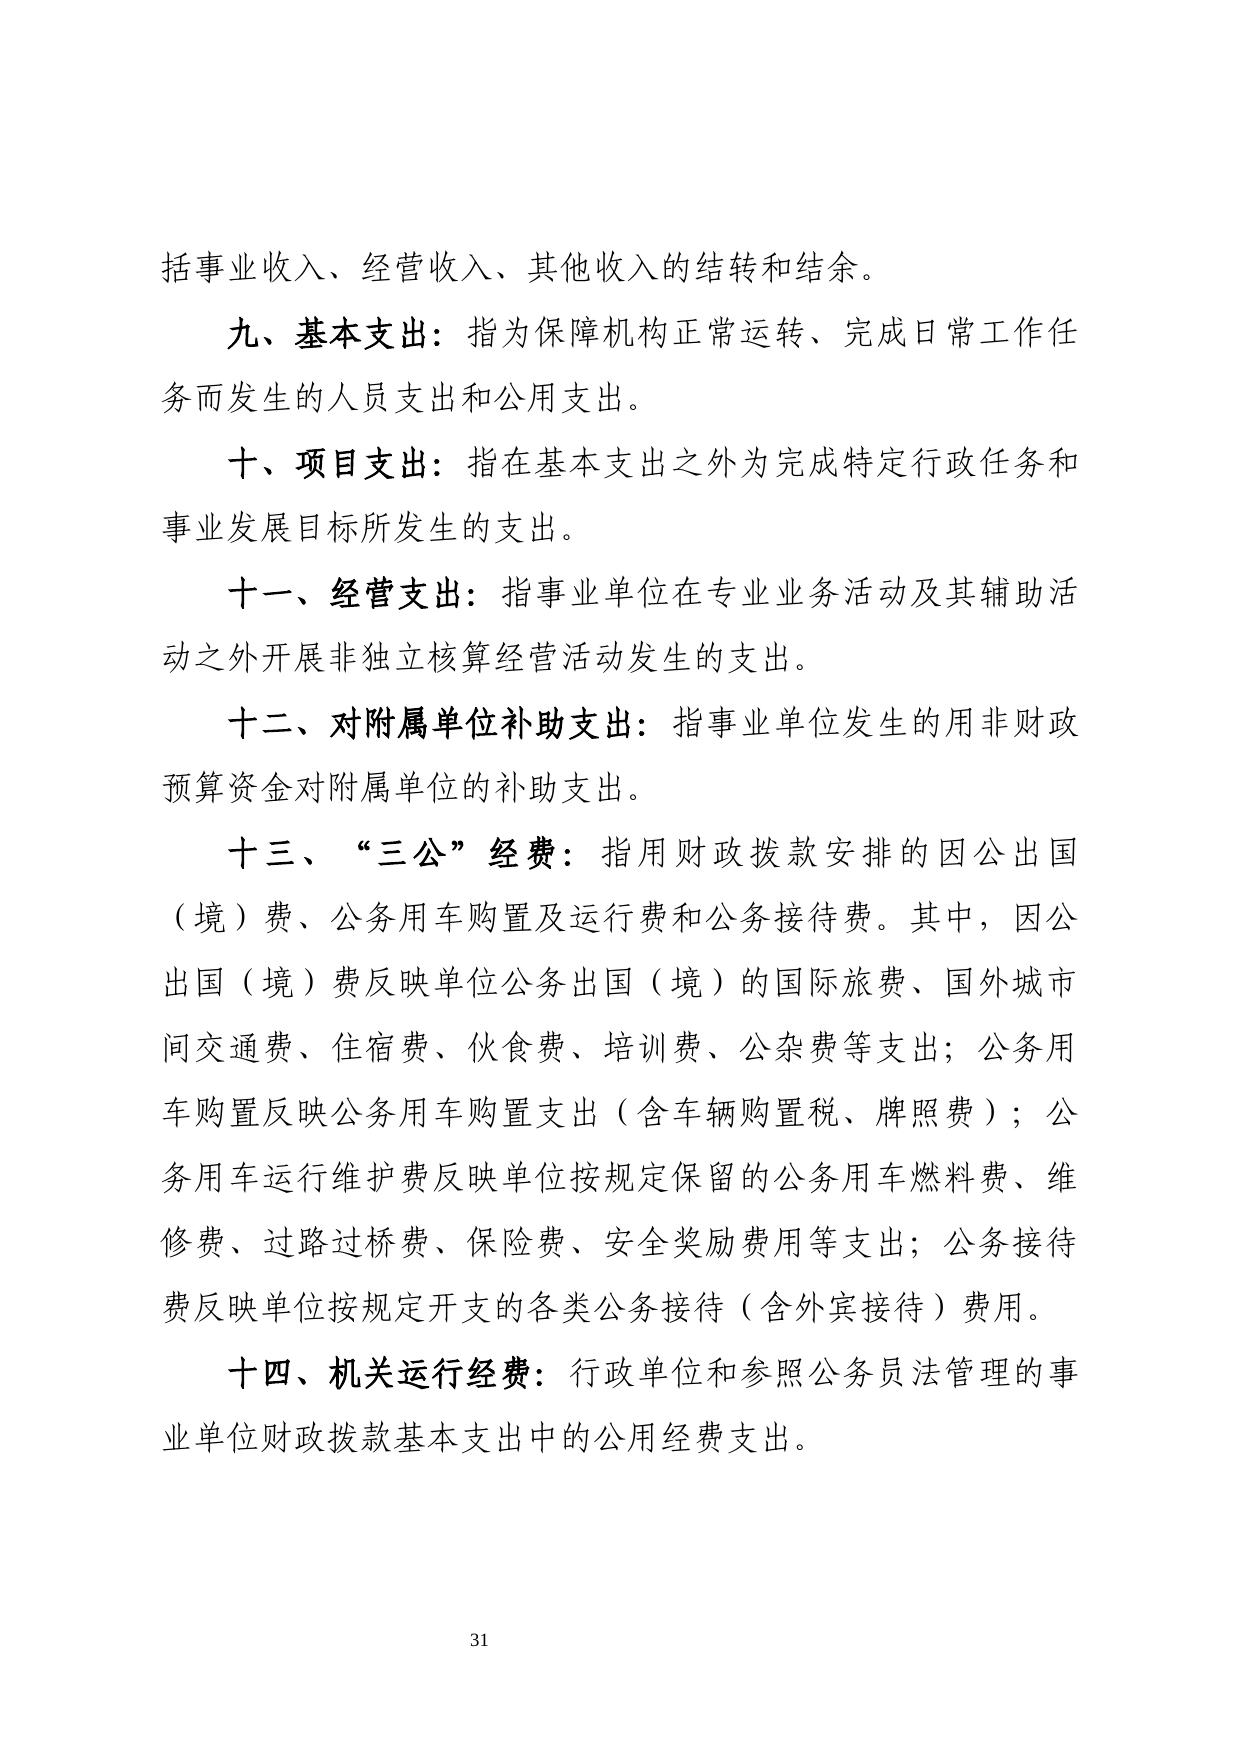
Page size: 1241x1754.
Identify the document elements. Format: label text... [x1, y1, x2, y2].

text 十、项目支出：指在基本支出之外为完成特定行政任务和事业发展目标所发生的支出。 [159, 428, 1081, 558]
text 十二、对附属单位补助支出：指事业单位发生的用非财政预算资金对附属单位的补助支出。 [159, 688, 1081, 818]
text 十四、机关运行经费：行政单位和参照公务员法管理的事业单位财政拨款基本支出中的公用经费支出。 [159, 1338, 1081, 1468]
text 九、基本支出：指为保障机构正常运转、完成日常工作任务而发生的人员支出和公用支出。 [159, 298, 1081, 428]
text 十三、“三公”经费：指用财政拨款安排的因公出国（境）费、公务用车购置及运行费和公务接待费。其中，因公出国（境）费反映单位公务出国（境）的国际旅费、国外城市间交通费、住宿费、伙食费、培训费、公杂费等支出；公务用车购置反映公务用车购置支出（含车辆购置税、牌照费）；公务用车运行维护费反映单位按规定保留的公务用车燃料费、维修费、过路过桥费、保险费、安全奖励费用等支出；公务接待费反映单位按规定开支的各类公务接待（含外宾接待）费用。 [159, 818, 1081, 1338]
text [159, 233, 1081, 298]
text 十一、经营支出：指事业单位在专业业务活动及其辅助活动之外开展非独立核算经营活动发生的支出。 [159, 558, 1081, 688]
